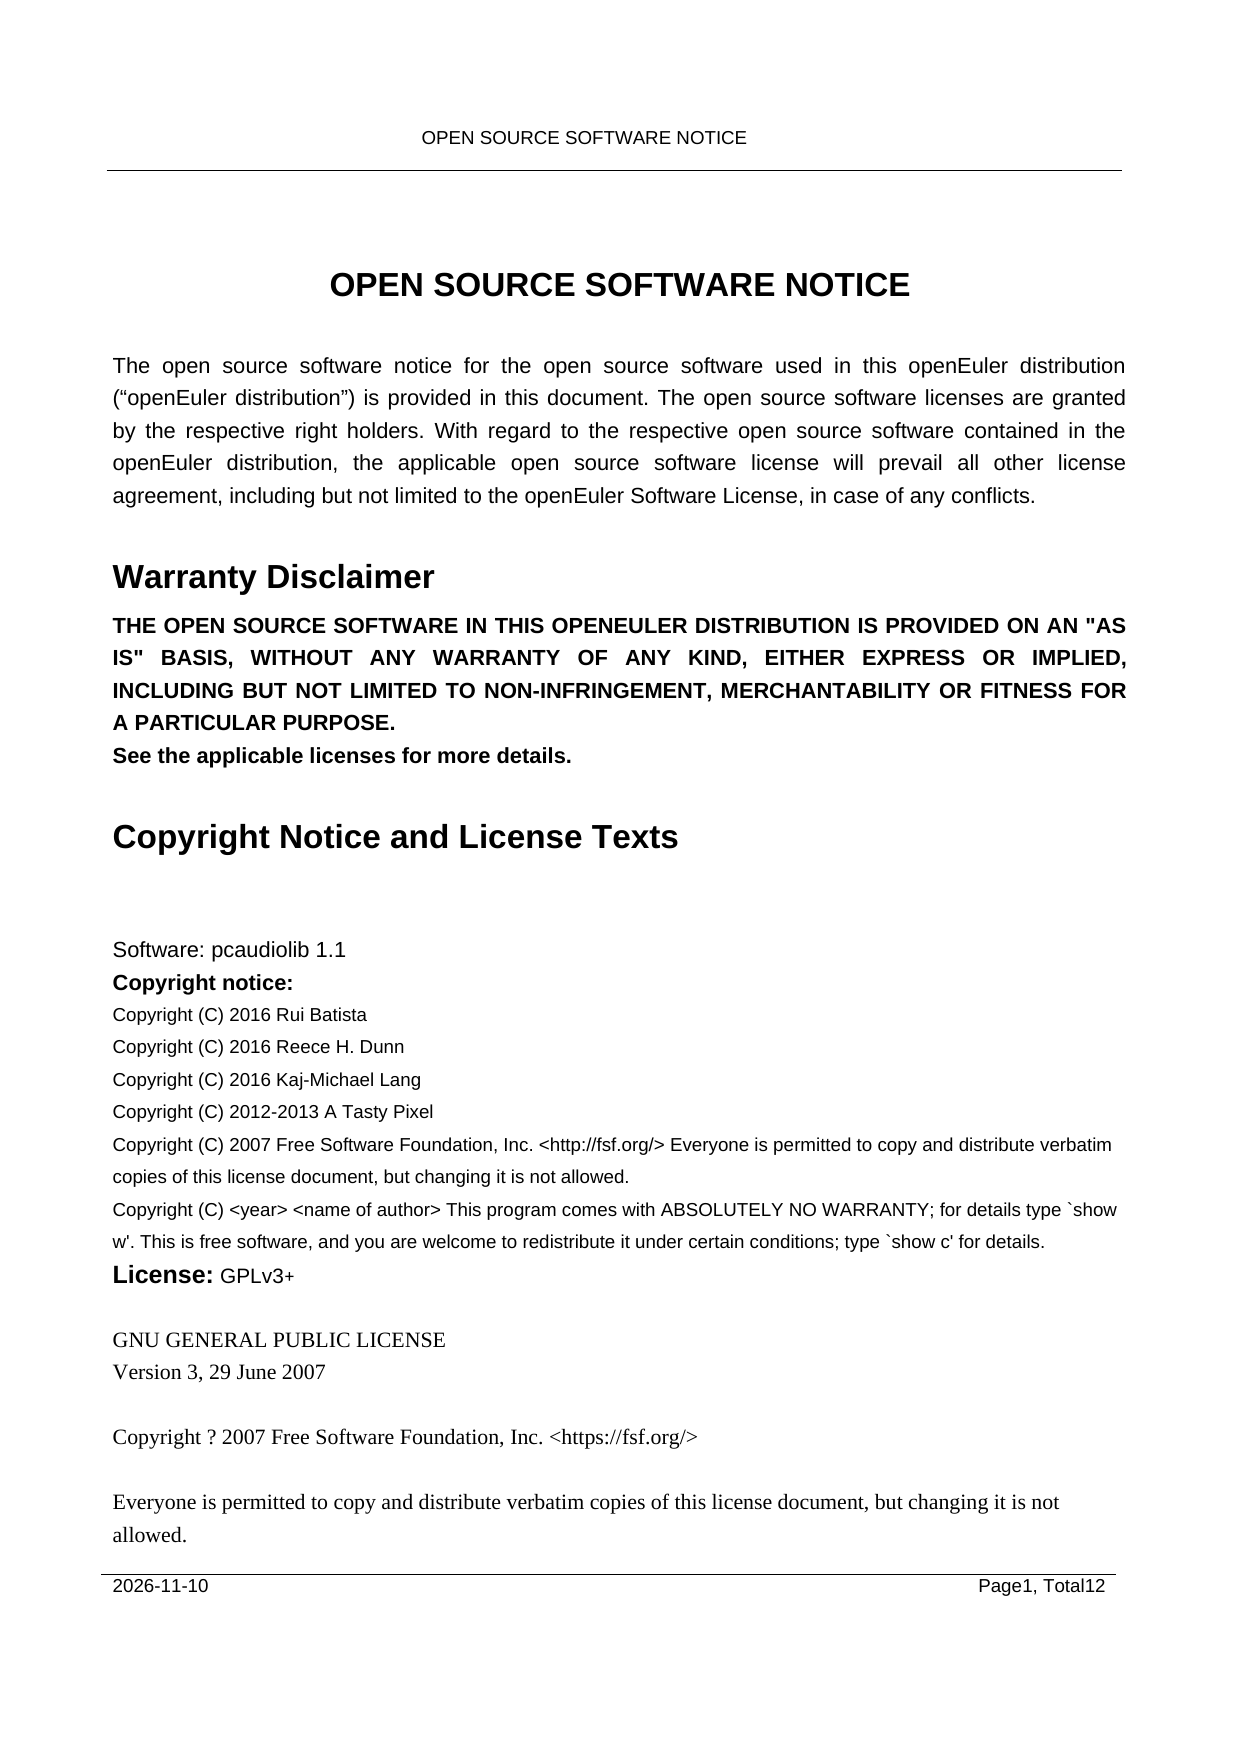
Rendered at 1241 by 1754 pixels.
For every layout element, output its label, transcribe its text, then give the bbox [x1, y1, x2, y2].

text Copyright (C) 2007 Free Software Foundation, Inc. <http://fsf.org/> Everyone is permitted to copy and distribute verbatim copies of this license document, but changing it is not allowed. [112, 1128, 1128, 1193]
text THE OPEN SOURCE SOFTWARE IN THIS OPENEULER DISTRIBUTION IS PROVIDED ON AN "AS IS" BASIS, WITHOUT ANY WARRANTY OF ANY KIND, EITHER EXPRESS OR IMPLIED, INCLUDING BUT NOT LIMITED TO NON-INFRINGEMENT, MERCHANTABILITY OR FITNESS FOR A PARTICULAR PURPOSE. See the applicable licenses for more details. [112, 609, 1128, 771]
text Copyright (C) 2012-2013 A Tasty Pixel [112, 1096, 1128, 1128]
text OPEN SOURCE SOFTWARE NOTICE [112, 251, 1128, 316]
text Copyright (C) 2016 Reece H. Dunn [112, 1031, 1128, 1063]
text Copyright (C) 2016 Rui Batista [112, 998, 1128, 1031]
text Warranty Disclaimer [112, 544, 1128, 609]
text Copyright (C) 2016 Kaj-Michael Lang [112, 1063, 1128, 1096]
text Software: pcaudiolib 1.1 [112, 933, 1128, 966]
text Copyright (C) <year> <name of author> This program comes with ABSOLUTELY NO WARRANTY; for details type `show w'. This is free software, and you are welcome to redistribute it under certain conditions; type `show c' for details. [112, 1193, 1128, 1258]
text Copyright notice: [112, 966, 1128, 998]
text The open source software notice for the open source software used in this openEuler distribution (“openEuler distribution”) is provided in this document. The open source software licenses are granted by the respective right holders. With regard to the respective open source software contained in the openEuler distribution, the applicable open source software license will prevail all other license agreement, including but not limited to the openEuler Software License, in case of any conflicts. [112, 349, 1128, 511]
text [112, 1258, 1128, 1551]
text Copyright Notice and License Texts [112, 804, 1128, 869]
